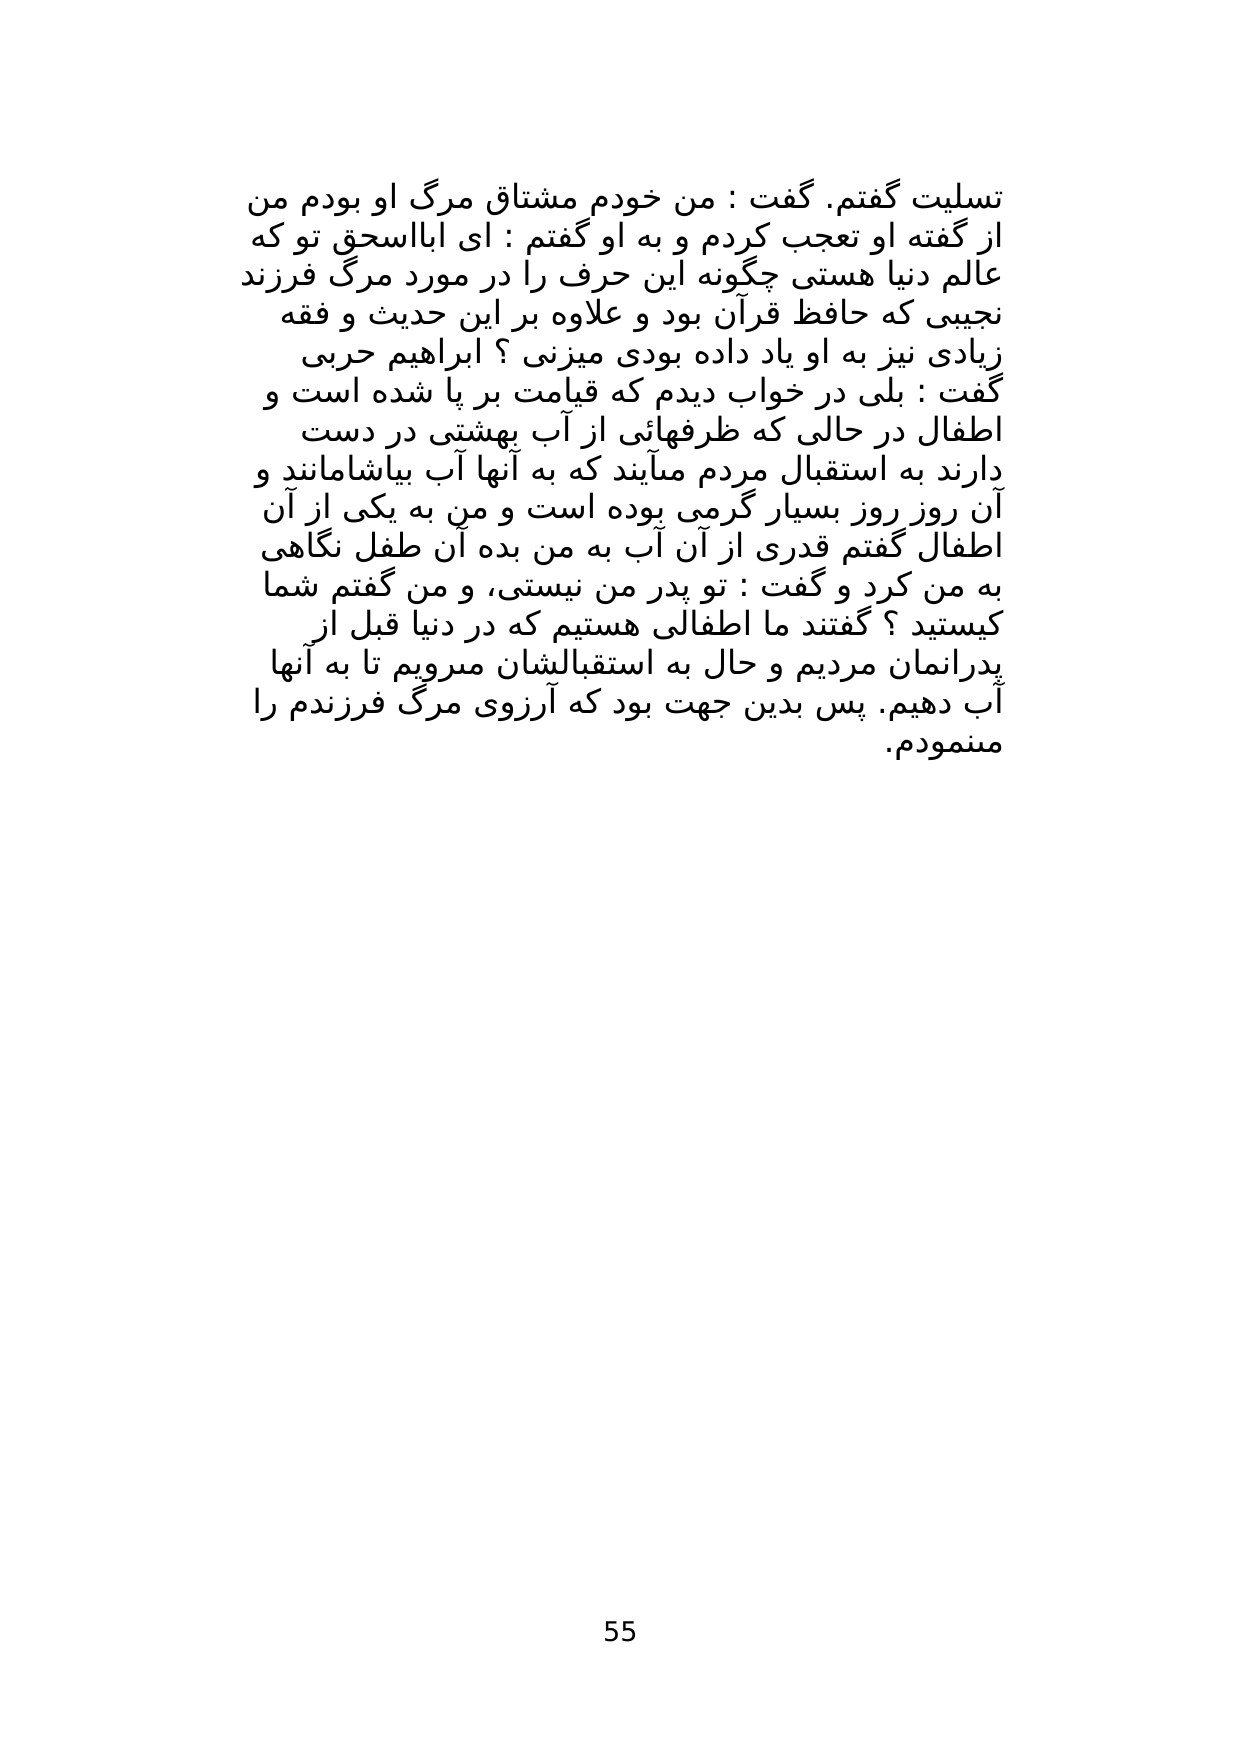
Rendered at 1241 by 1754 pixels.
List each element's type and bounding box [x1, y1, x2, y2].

text [236, 177, 1004, 760]
